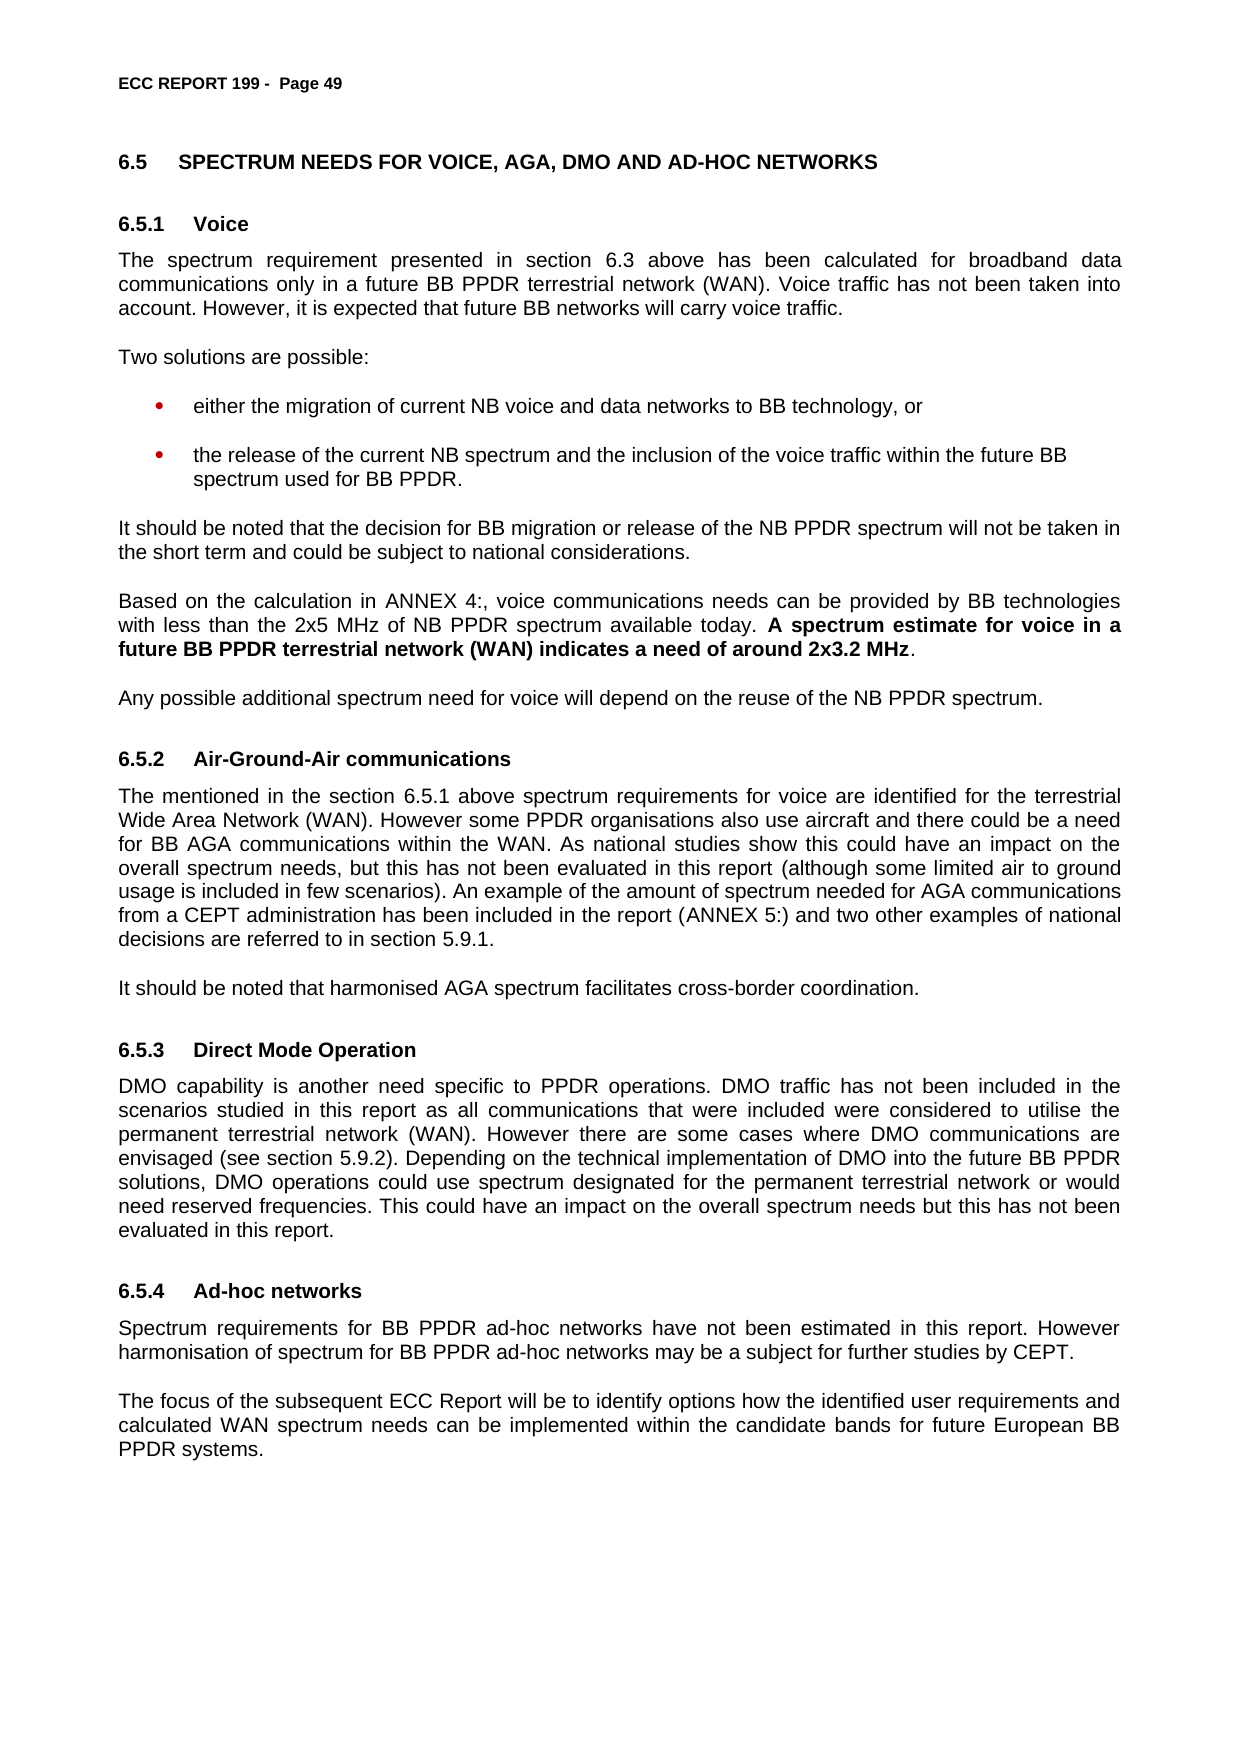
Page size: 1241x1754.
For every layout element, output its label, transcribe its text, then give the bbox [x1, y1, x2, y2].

text Any possible additional spectrum need for voice will depend on the reuse of the NB PPDR spectrum. [118, 686, 1122, 709]
subtitle Direct Mode Operation [118, 1038, 1122, 1062]
text Spectrum requirements for BB PPDR ad-hoc networks have not been estimated in this report. However harmonisation of spectrum for BB PPDR ad-hoc networks may be a subject for further studies by CEPT. [118, 1316, 1122, 1364]
subtitle spectrum needs for voice, AGA, DMO and ad-hoc networks [118, 150, 1122, 174]
subtitle Voice [118, 211, 1122, 235]
text The mentioned in the section 6.5.1 above spectrum requirements for voice are identified for the terrestrial Wide Area Network (WAN). However some PPDR organisations also use aircraft and there could be a need for BB AGA communications within the WAN. As national studies show this could have an impact on the overall spectrum needs, but this has not been evaluated in this report (although some limited air to ground usage is included in few scenarios). An example of the amount of spectrum needed for AGA communications from a CEPT administration has been included in the report (ANNEX 5:) and two other examples of national decisions are referred to in section 5.9.1. [118, 783, 1122, 951]
subtitle Air-Ground-Air communications [118, 747, 1122, 771]
subtitle Ad-hoc networks [118, 1279, 1122, 1303]
text The focus of the subsequent ECC Report will be to identify options how the identified user requirements and calculated WAN spectrum needs can be implemented within the candidate bands for future European BB PPDR systems. [118, 1389, 1122, 1461]
text DMO capability is another need specific to PPDR operations. DMO traffic has not been included in the scenarios studied in this report as all communications that were included were considered to utilise the permanent terrestrial network (WAN). However there are some cases where DMO communications are envisaged (see section 5.9.2). Depending on the technical implementation of DMO into the future BB PPDR solutions, DMO operations could use spectrum designated for the permanent terrestrial network or would need reserved frequencies. This could have an impact on the overall spectrum needs but this has not been evaluated in this report. [118, 1074, 1122, 1242]
text Based on the calculation in ANNEX 4:, voice communications needs can be provided by BB technologies with less than the 2x5 MHz of NB PPDR spectrum available today. A spectrum estimate for voice in a future BB PPDR terrestrial network (WAN) indicates a need of around 2x3.2 MHz. [118, 589, 1122, 661]
text Two solutions are possible: [118, 345, 1122, 369]
list the release of the current NB spectrum and the inclusion of the voice traffic within the future BB spectrum used for BB PPDR. [156, 443, 1122, 491]
text It should be noted that harmonised AGA spectrum facilitates cross-border coordination. [118, 976, 1122, 1000]
text The spectrum requirement presented in section 6.3 above has been calculated for broadband data communications only in a future BB PPDR terrestrial network (WAN). Voice traffic has not been taken into account. However, it is expected that future BB networks will carry voice traffic. [118, 248, 1122, 320]
text It should be noted that the decision for BB migration or release of the NB PPDR spectrum will not be taken in the short term and could be subject to national considerations. [118, 516, 1122, 564]
list either the migration of current NB voice and data networks to BB technology, or [156, 394, 1122, 418]
